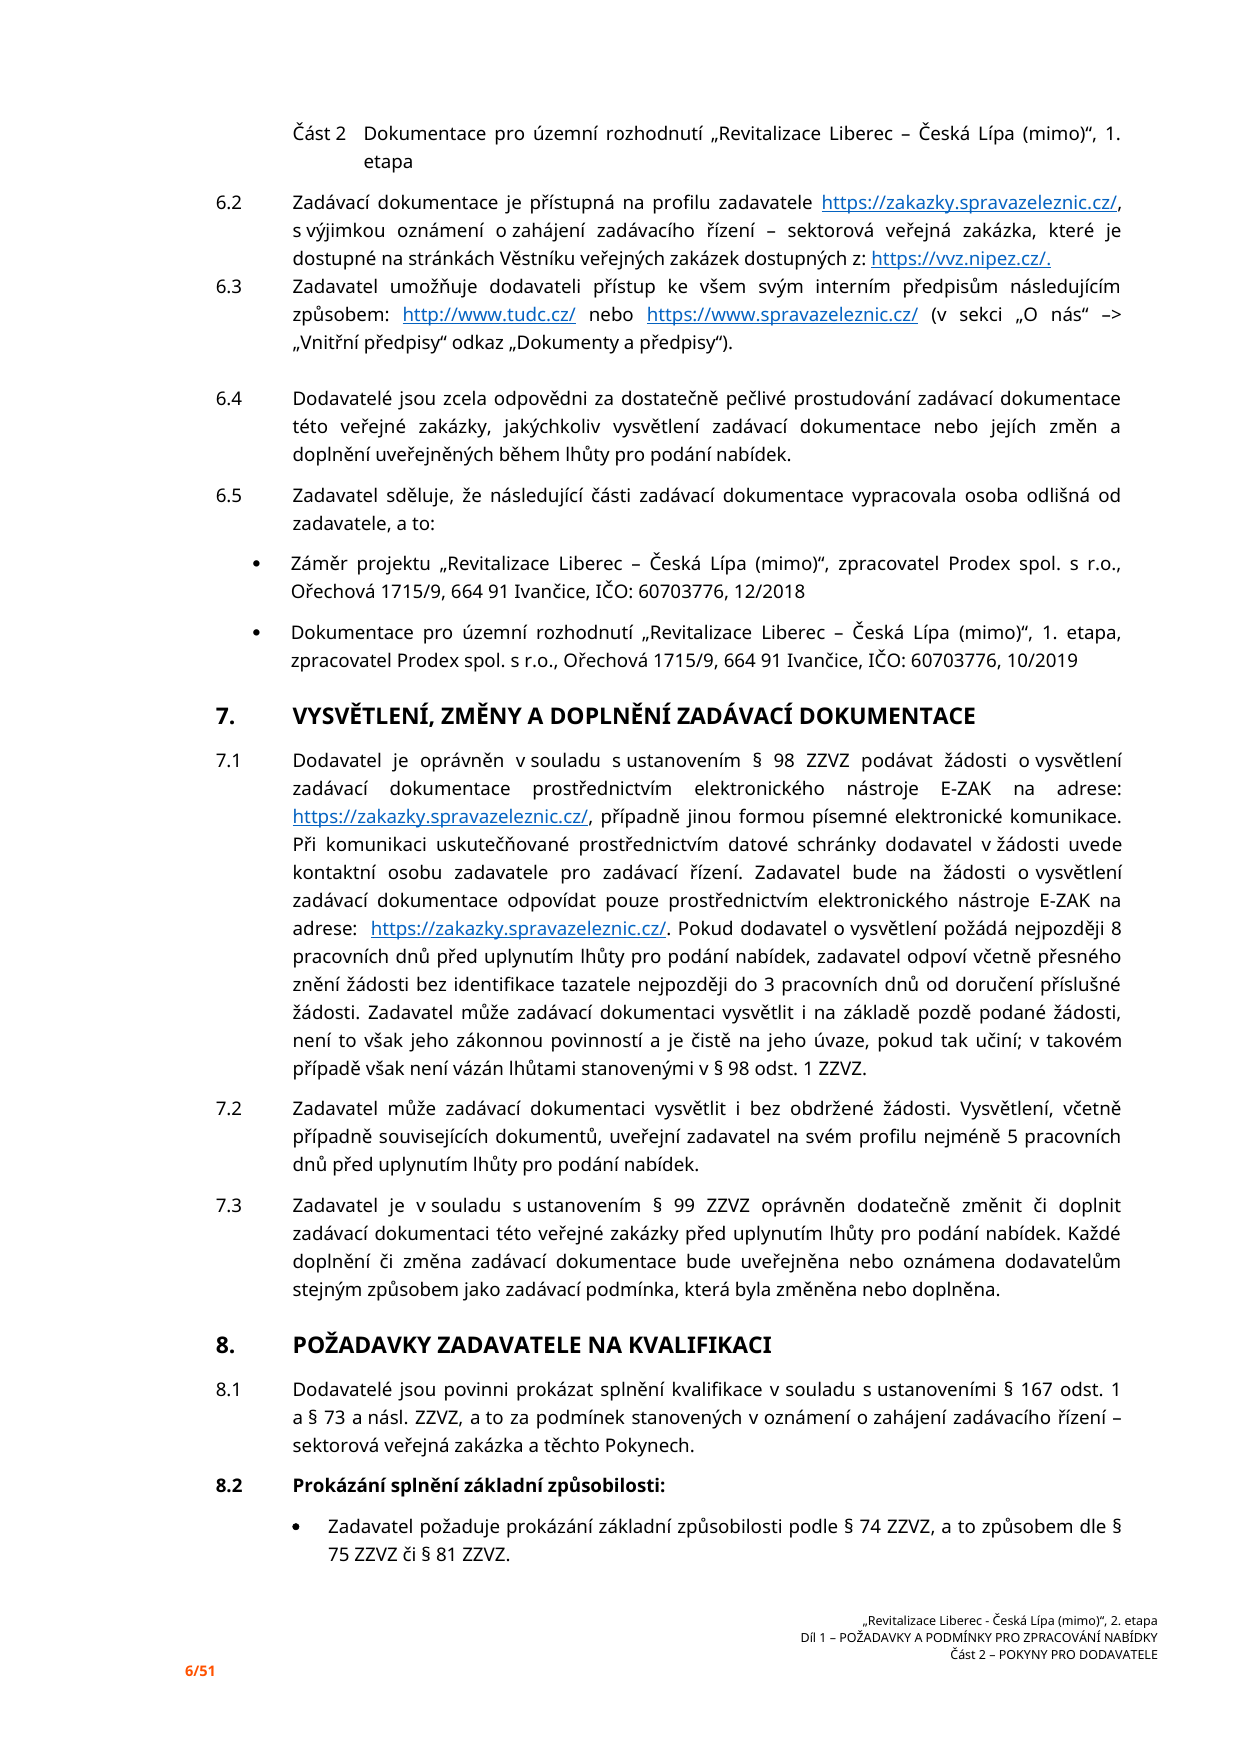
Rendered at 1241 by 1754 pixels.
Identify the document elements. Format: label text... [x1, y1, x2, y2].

text Prokázání splnění základní způsobilosti: [216, 1473, 1122, 1498]
text Dodavatelé jsou zcela odpovědni za dostatečně pečlivé prostudování zadávací dokumentace této veřejné zakázky, jakýchkoliv vysvětlení zadávací dokumentace nebo jejích změn a doplnění uveřejněných během lhůty pro podání nabídek. [216, 385, 1122, 467]
text VYSVĚTLENÍ, ZMĚNY a DOPLNĚNÍ ZADÁVACÍ DOKUMENTACE [216, 700, 1122, 731]
text Zadavatel umožňuje dodavateli přístup ke všem svým interním předpisům následujícím způsobem: http://www.tudc.cz/ nebo https://www.spravazeleznic.cz/ (v sekci „O nás“ –> „Vnitřní předpisy“ odkaz „Dokumenty a předpisy“). [216, 273, 1122, 355]
text Dodavatelé jsou povinni prokázat splnění kvalifikace v souladu s ustanoveními § 167 odst. 1 a § 73 a násl. ZZVZ, a to za podmínek stanovených v oznámení o zahájení zadávacího řízení – sektorová veřejná zakázka a těchto Pokynech. [216, 1376, 1122, 1458]
text Zadavatel může zadávací dokumentaci vysvětlit i bez obdržené žádosti. Vysvětlení, včetně případně souvisejících dokumentů, uveřejní zadavatel na svém profilu nejméně 5 pracovních dnů před uplynutím lhůty pro podání nabídek. [216, 1096, 1122, 1177]
list Část 2 Dokumentace pro územní rozhodnutí „Revitalizace Liberec – Česká Lípa (mimo)“, 1. etapa [292, 121, 1122, 174]
text Zadávací dokumentace je přístupná na profilu zadavatele https://zakazky.spravazeleznic.cz/, s výjimkou oznámení o zahájení zadávacího řízení – sektorová veřejná zakázka, které je dostupné na stránkách Věstníku veřejných zakázek dostupných z: https://vvz.nipez.cz/. [216, 189, 1122, 271]
list Záměr projektu „Revitalizace Liberec – Česká Lípa (mimo)“, zpracovatel Prodex spol. s r.o., Ořechová 1715/9, 664 91 Ivančice, IČO: 60703776, 12/2018 [253, 550, 1122, 604]
list Dokumentace pro územní rozhodnutí „Revitalizace Liberec – Česká Lípa (mimo)“, 1. etapa, zpracovatel Prodex spol. s r.o., Ořechová 1715/9, 664 91 Ivančice, IČO: 60703776, 10/2019 [253, 619, 1122, 672]
text POŽADAVKY ZADAVATELE NA KVALIFIKACI [216, 1329, 1122, 1361]
text Zadavatel sděluje, že následující části zadávací dokumentace vypracovala osoba odlišná od zadavatele, a to: [216, 482, 1122, 535]
text Zadavatel je v souladu s ustanovením § 99 ZZVZ oprávněn dodatečně změnit či doplnit zadávací dokumentaci této veřejné zakázky před uplynutím lhůty pro podání nabídek. Každé doplnění či změna zadávací dokumentace bude uveřejněna nebo oznámena dodavatelům stejným způsobem jako zadávací podmínka, která byla změněna nebo doplněna. [216, 1192, 1122, 1302]
text Dodavatel je oprávněn v souladu s ustanovením § 98 ZZVZ podávat žádosti o vysvětlení zadávací dokumentace prostřednictvím elektronického nástroje E-ZAK na adrese: https://zakazky.spravazeleznic.cz/, případně jinou formou písemné elektronické komunikace. Při komunikaci uskutečňované prostřednictvím datové schránky dodavatel v žádosti uvede kontaktní osobu zadavatele pro zadávací řízení. Zadavatel bude na žádosti o vysvětlení zadávací dokumentace odpovídat pouze prostřednictvím elektronického nástroje E-ZAK na adrese: https://zakazky.spravazeleznic.cz/. Pokud dodavatel o vysvětlení požádá nejpozději 8 pracovních dnů před uplynutím lhůty pro podání nabídek, zadavatel odpoví včetně přesného znění žádosti bez identifikace tazatele nejpozději do 3 pracovních dnů od doručení příslušné žádosti. Zadavatel může zadávací dokumentaci vysvětlit i na základě pozdě podané žádosti, není to však jeho zákonnou povinností a je čistě na jeho úvaze, pokud tak učiní; v takovém případě však není vázán lhůtami stanovenými v § 98 odst. 1 ZZVZ. [216, 747, 1122, 1081]
text Zadavatel požaduje prokázání základní způsobilosti podle § 74 ZZVZ, a to způsobem dle § 75 ZZVZ či § 81 ZZVZ. [292, 1513, 1122, 1567]
